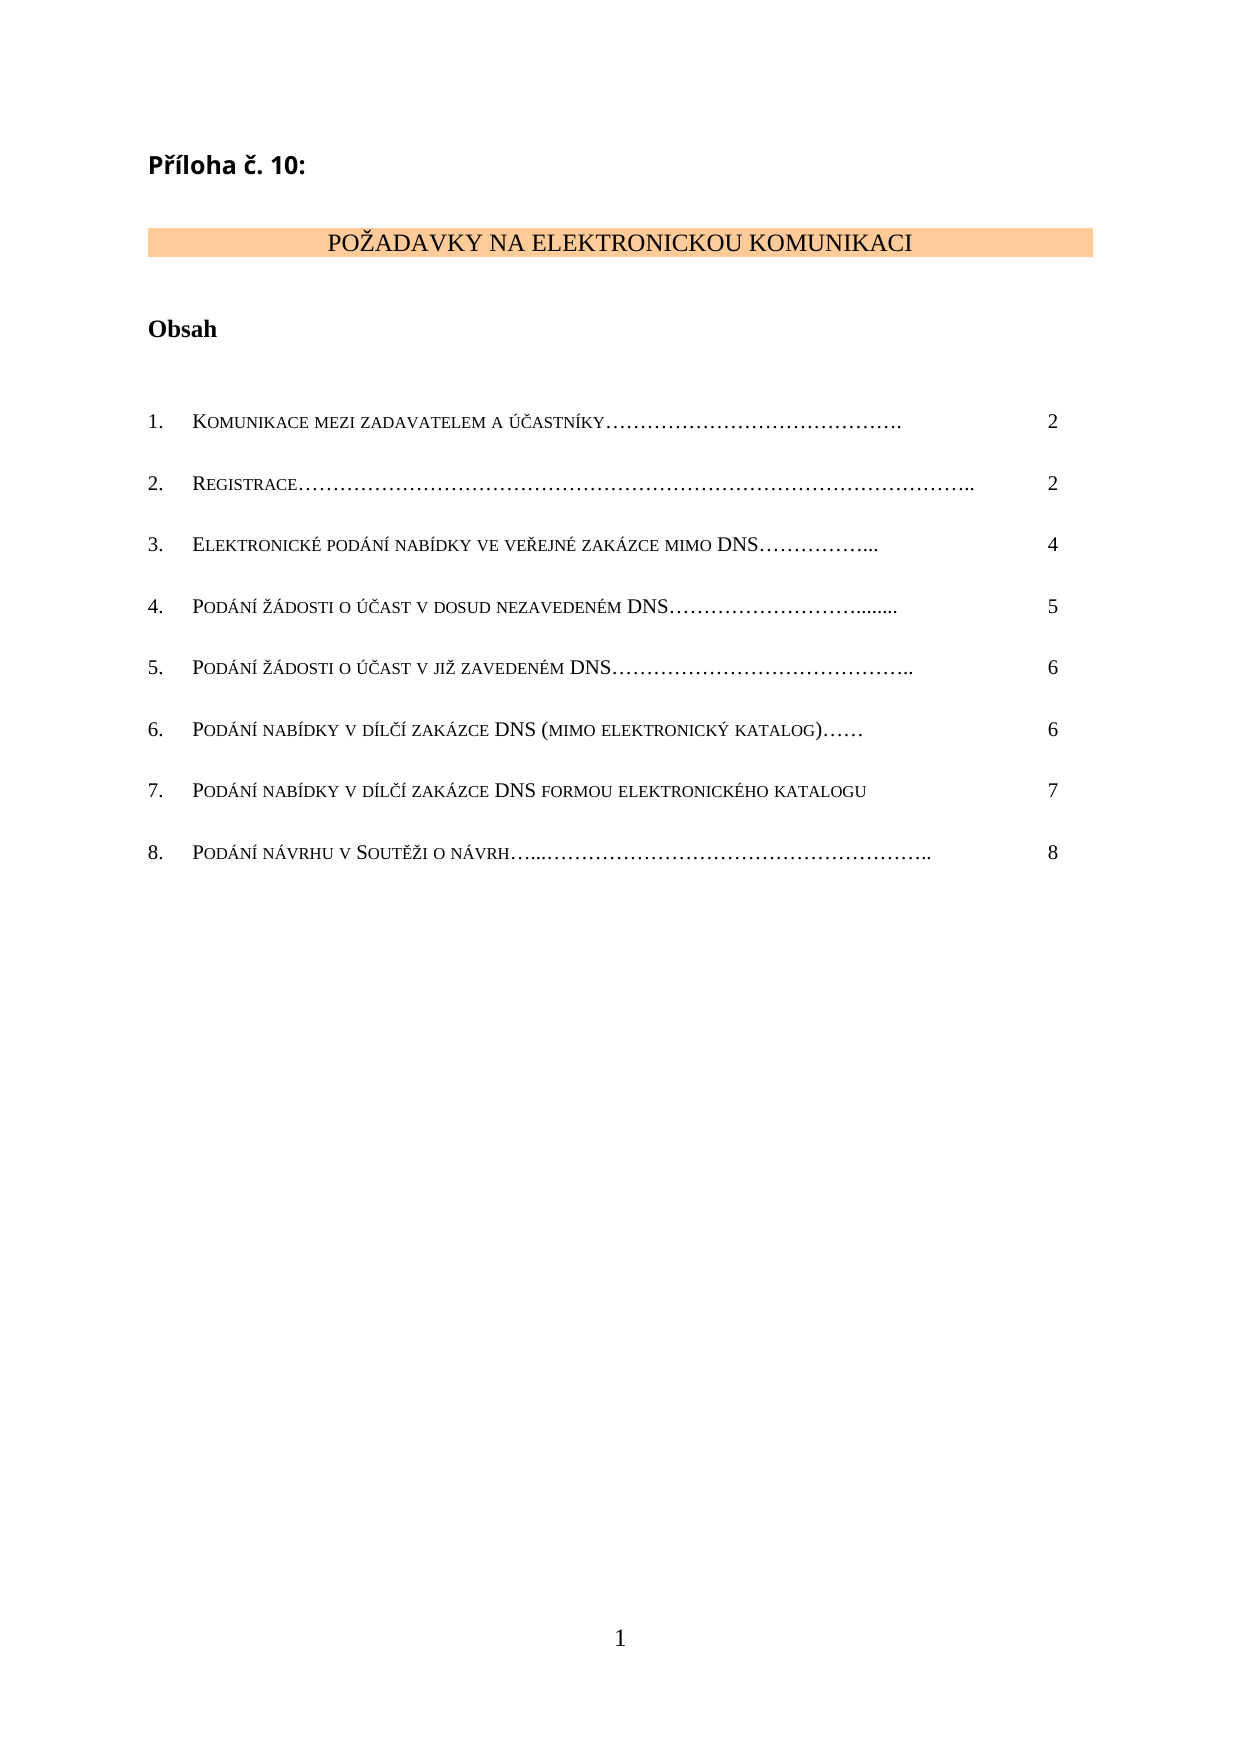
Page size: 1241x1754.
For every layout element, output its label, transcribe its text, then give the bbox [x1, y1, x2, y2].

text POŽADAVKY NA ELEKTRONICKOU KOMUNIKACI [148, 228, 1093, 257]
text Příloha č. 10: [148, 148, 1093, 182]
text Obsah [148, 314, 1093, 343]
